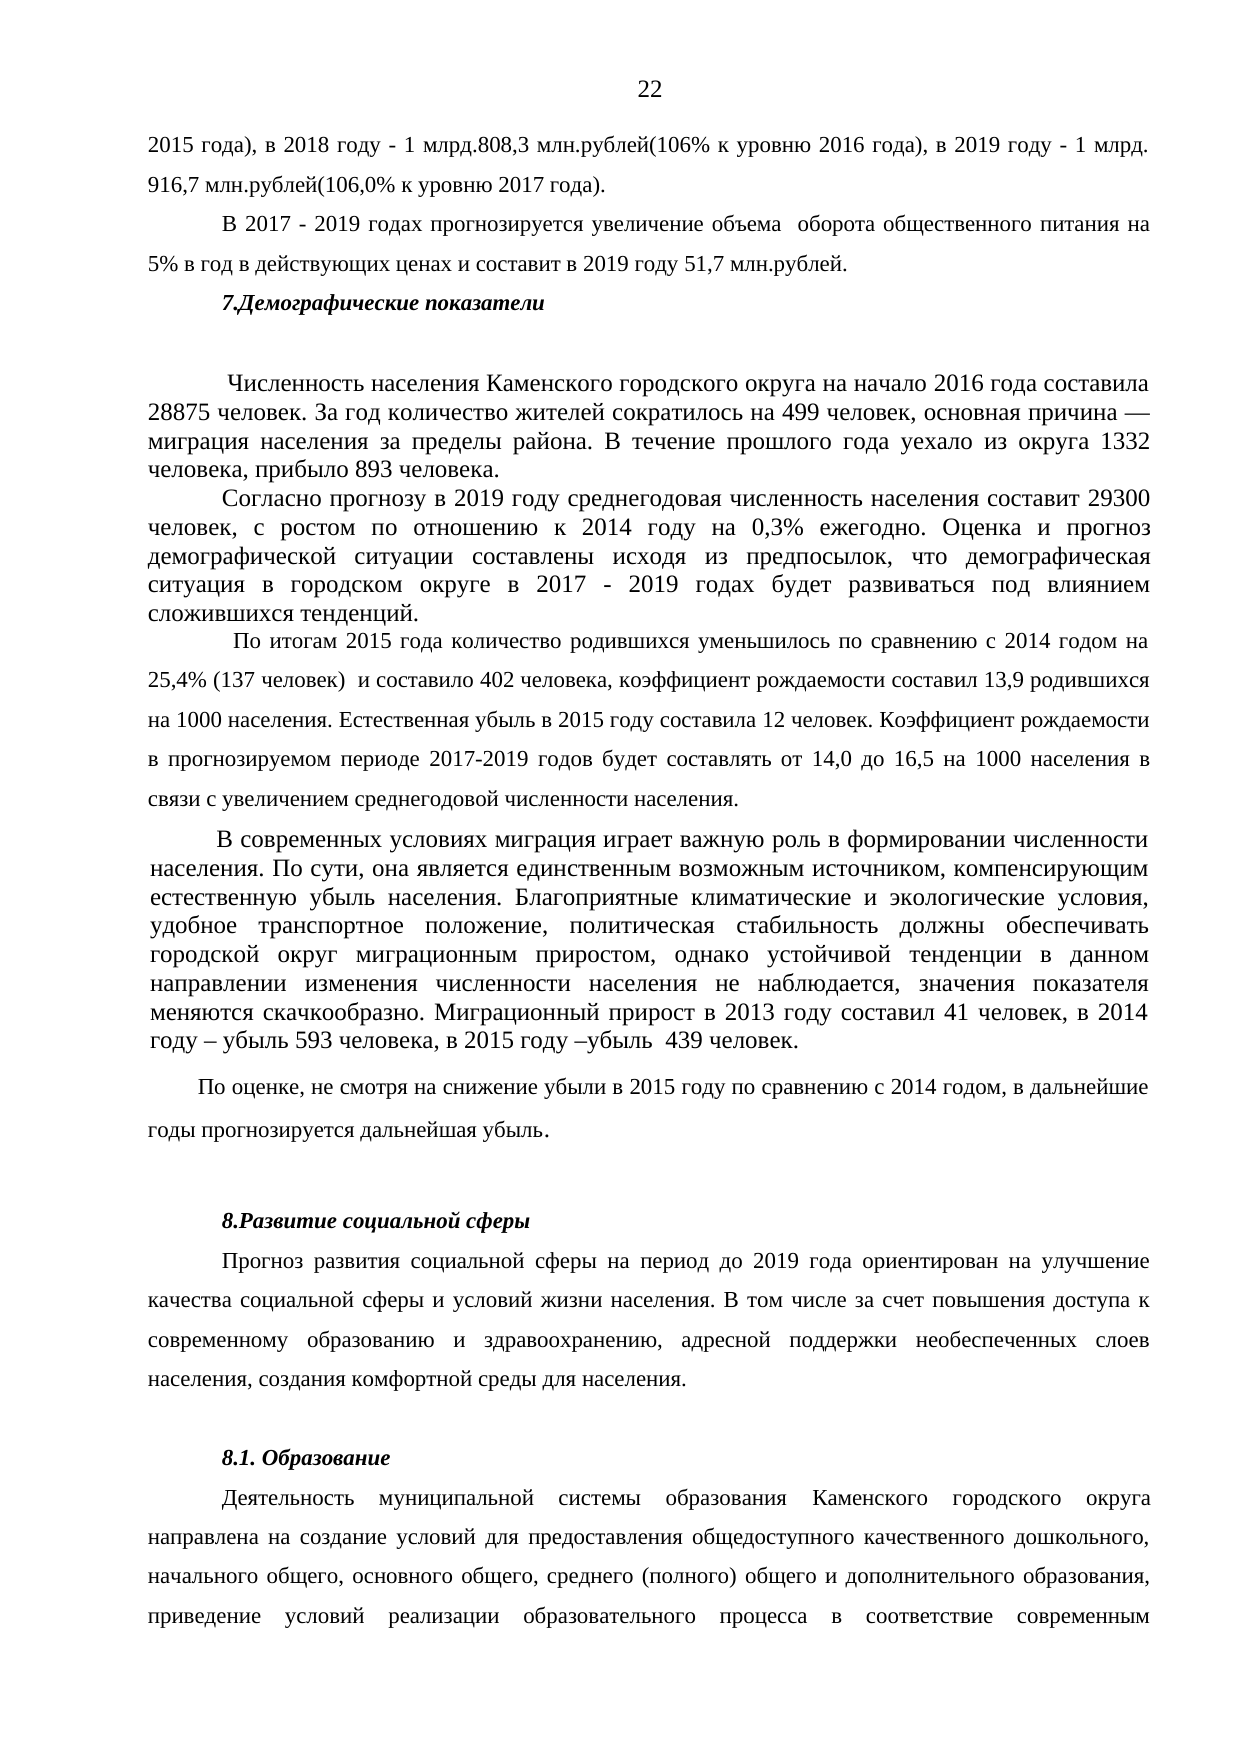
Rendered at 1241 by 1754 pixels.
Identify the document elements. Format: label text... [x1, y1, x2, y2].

text По итогам 2015 года количество родившихся уменьшилось по сравнению с 2014 годом на 25,4% (137 человек) и составило 402 человека, коэффициент рождаемости составил 13,9 родившихся на 1000 населения. Естественная убыль в 2015 году составила 12 человек. Коэффициент рождаемости в прогнозируемом периоде 2017-2019 годов будет составлять от 14,0 до 16,5 на 1000 населения в связи с увеличением среднегодовой численности населения. [148, 627, 1152, 811]
text 7.Демографические показатели [148, 289, 1152, 316]
text В 2017 - 2019 годах прогнозируется увеличение объема оборота общественного питания на 5% в год в действующих ценах и составит в 2019 году 51,7 млн.рублей. [148, 210, 1152, 276]
text Численность населения Каменского городского округа на начало 2016 года составила 28875 человек. За год количество жителей сократилось на 499 человек, основная причина — миграция населения за пределы района. В течение прошлого года уехало из округа 1332 человека, прибыло 893 человека. [146, 368, 1152, 483]
text 8.Развитие социальной сферы [148, 1207, 1152, 1234]
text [148, 1484, 1152, 1628]
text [148, 131, 1152, 197]
text По оценке, не смотря на снижение убыли в 2015 году по сравнению с 2014 годом, в дальнейшие годы прогнозируется дальнейшая убыль. [148, 1073, 1152, 1143]
text В современных условиях миграция играет важную роль в формировании численности населения. По сути, она является единственным возможным источником, компенсирующим естественную убыль населения. Благоприятные климатические и экологические условия, удобное транспортное положение, политическая стабильность должны обеспечивать городской округ миграционным приростом, однако устойчивой тенденции в данном направлении изменения численности населения не наблюдается, значения показателя меняются скачкообразно. Миграционный прирост в 2013 году составил 41 человек, в 2014 году – убыль 593 человека, в 2015 году –убыль 439 человек. [150, 824, 1149, 1054]
text 8.1. Образование [148, 1444, 1152, 1471]
text Прогноз развития социальной сферы на период до 2019 года ориентирован на улучшение качества социальной сферы и условий жизни населения. В том числе за счет повышения доступа к современному образованию и здравоохранению, адресной поддержки необеспеченных слоев населения, создания комфортной среды для населения. [148, 1247, 1152, 1392]
text Согласно прогнозу в 2019 году среднегодовая численность населения составит 29300 человек, с ростом по отношению к 2014 году на 0,3% ежегодно. Оценка и прогноз демографической ситуации составлены исходя из предпосылок, что демографическая ситуация в городском округе в 2017 - 2019 годах будет развиваться под влиянием сложившихся тенденций. [148, 483, 1152, 627]
